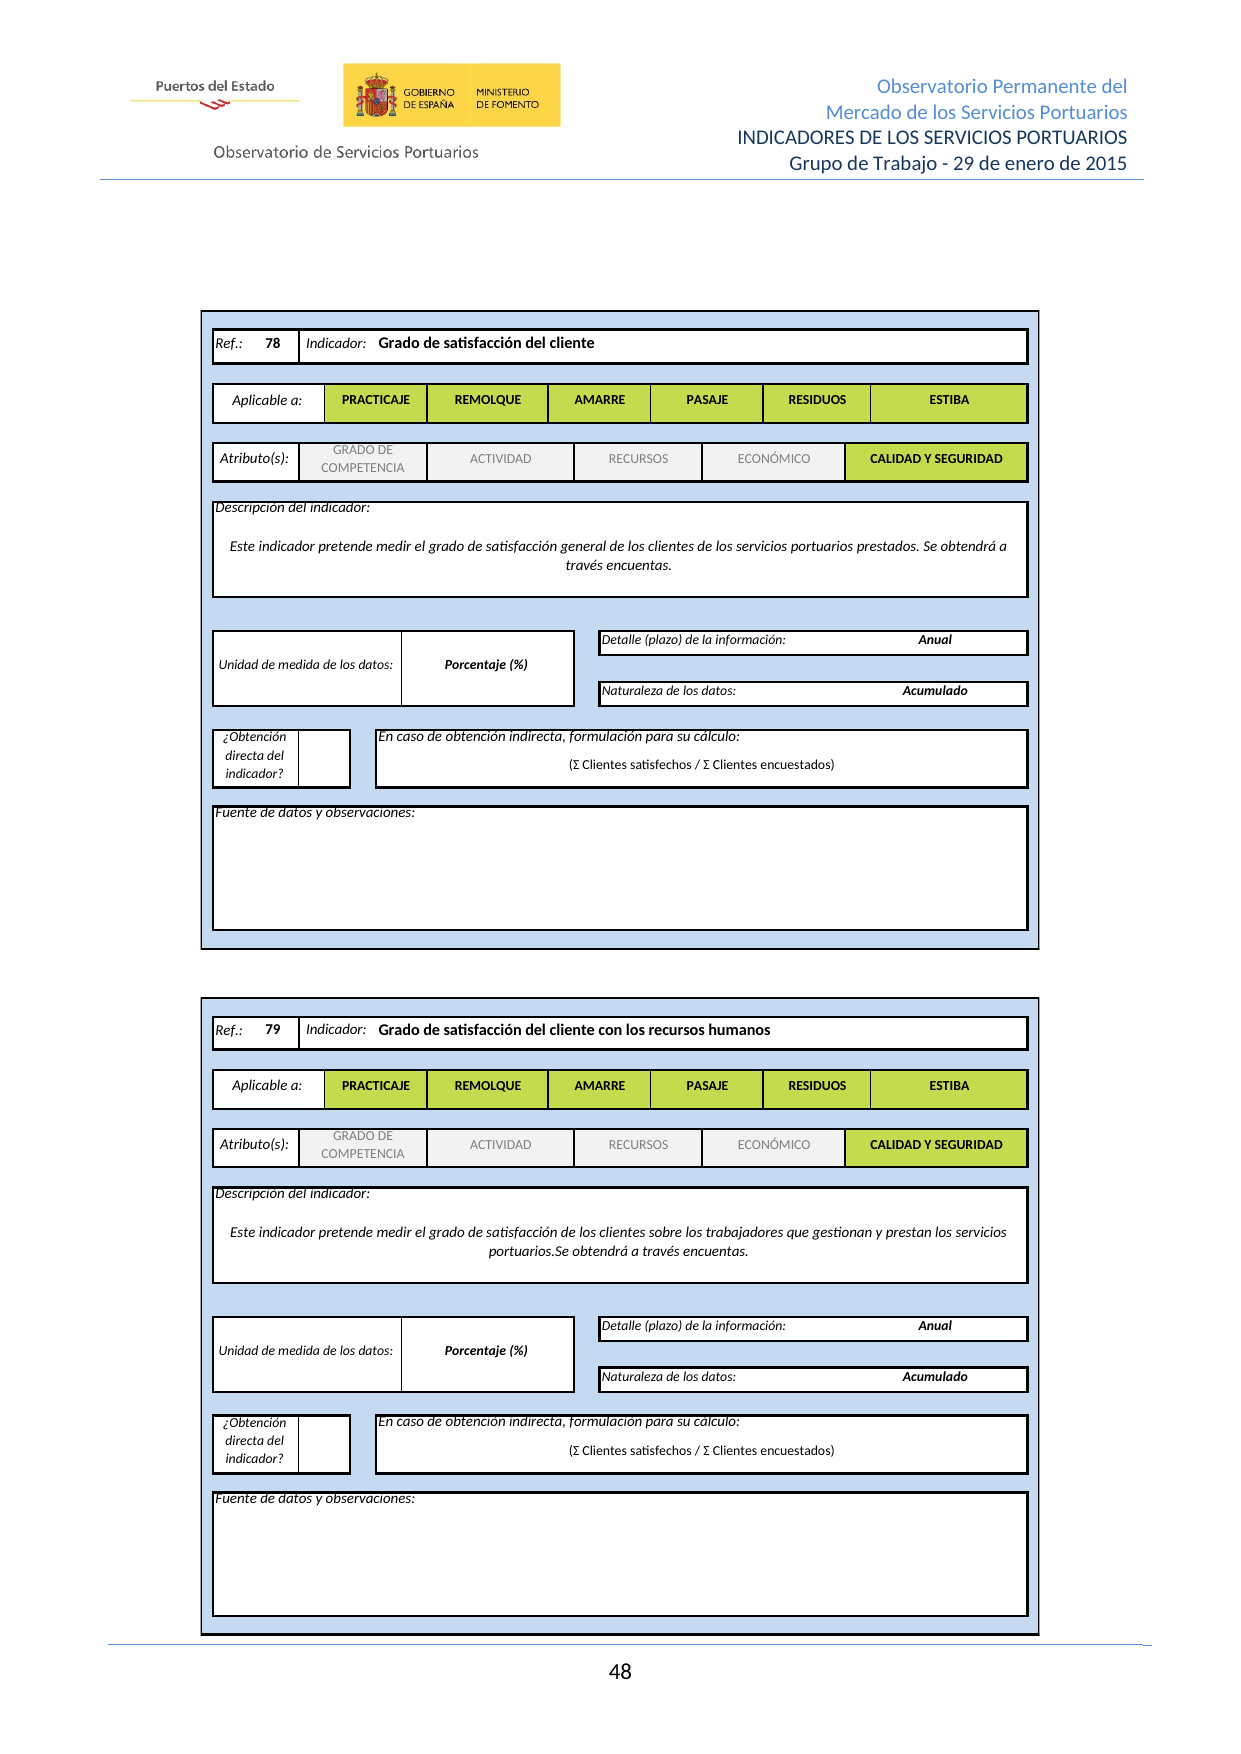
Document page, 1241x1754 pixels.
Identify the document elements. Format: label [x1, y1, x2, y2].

picture [112, 46, 579, 164]
